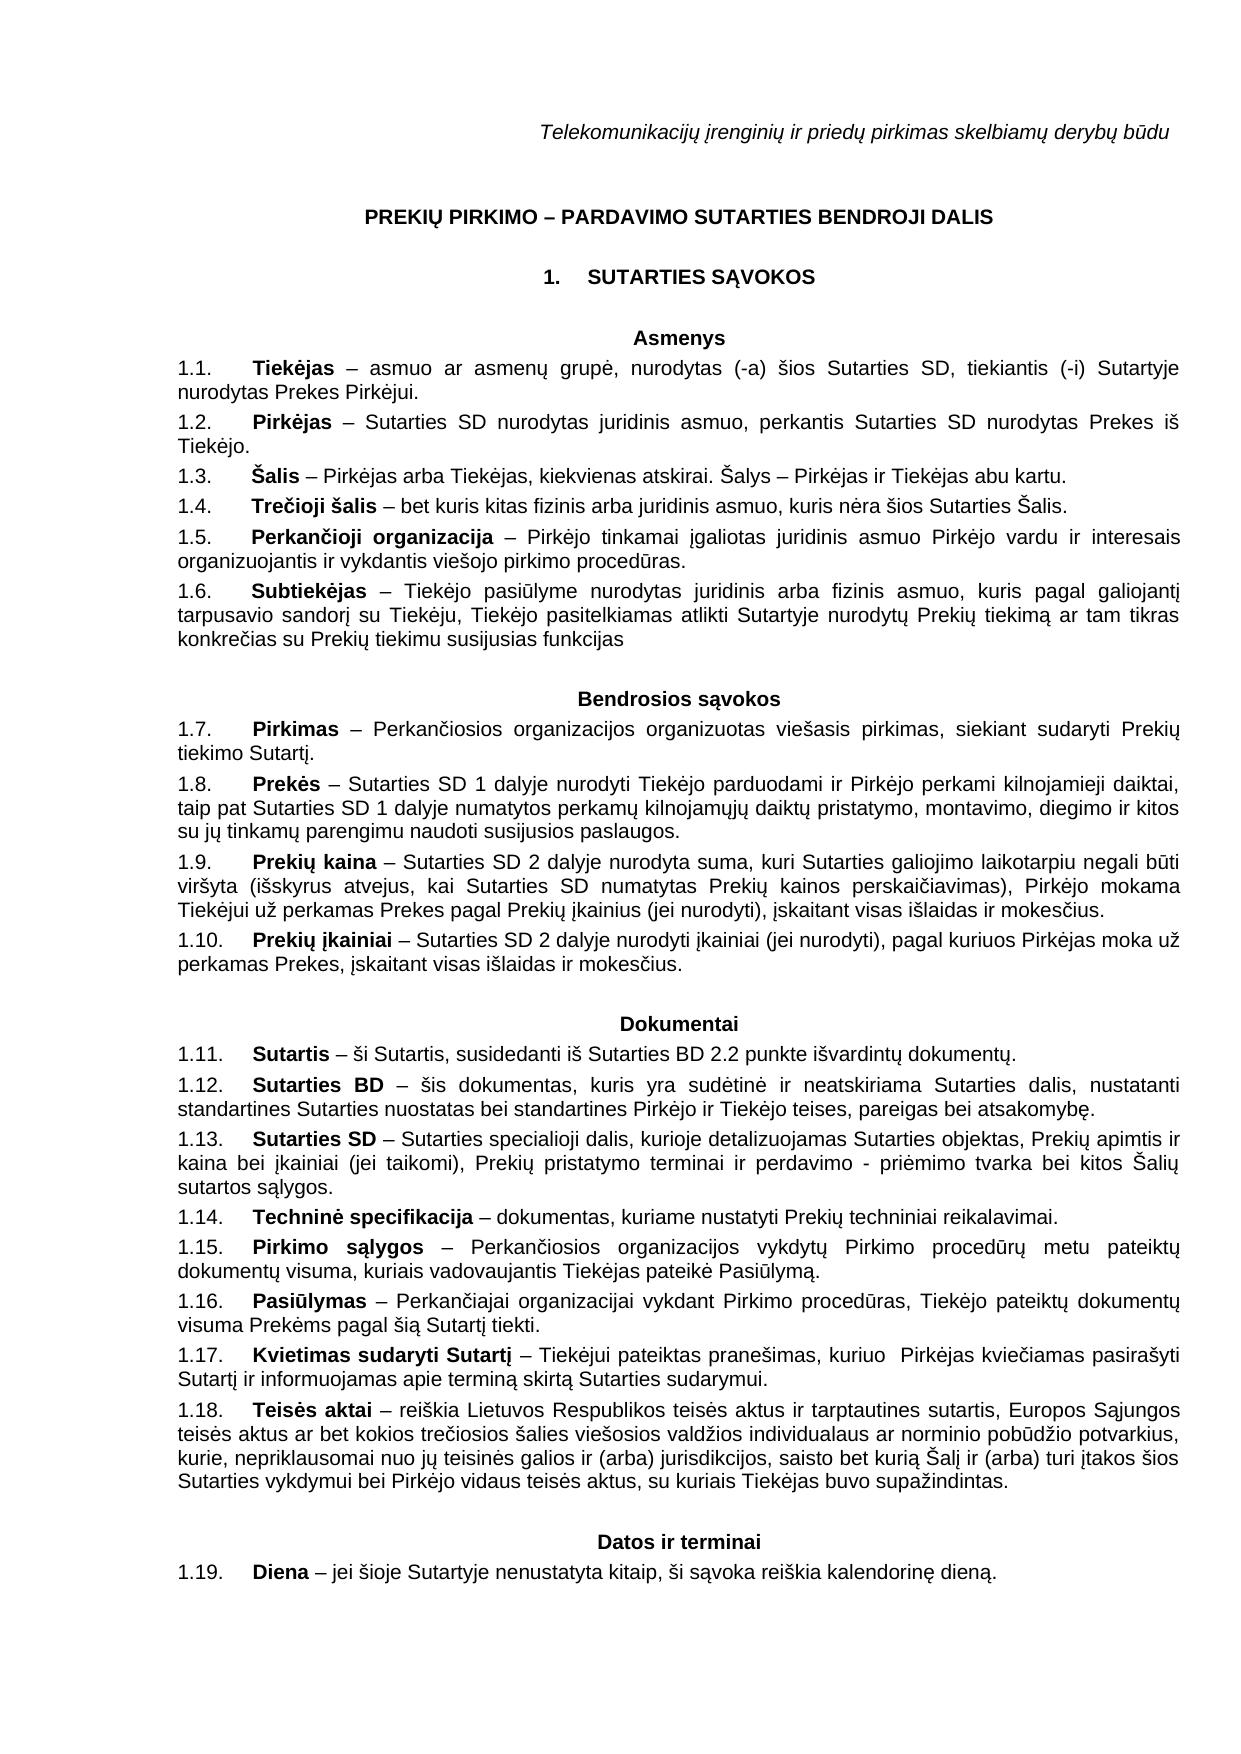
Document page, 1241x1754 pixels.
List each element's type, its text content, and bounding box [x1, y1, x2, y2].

list Sutarties BD – šis dokumentas, kuris yra sudėtinė ir neatskiriama Sutarties dalis, nustatanti standartines Sutarties nuostatas bei standartines Pirkėjo ir Tiekėjo teises, pareigas bei atsakomybę. [177, 1072, 1181, 1120]
list Pirkimo sąlygos – Perkančiosios organizacijos vykdytų Pirkimo procedūrų metu pateiktų dokumentų visuma, kuriais vadovaujantis Tiekėjas pateikė Pasiūlymą. [177, 1235, 1181, 1283]
text Bendrosios sąvokos [177, 687, 1181, 711]
list Tiekėjas – asmuo ar asmenų grupė, nurodytas (-a) šios Sutarties SD, tiekiantis (-i) Sutartyje nurodytas Prekes Pirkėjui. [177, 356, 1181, 404]
list Sutarties SD – Sutarties specialioji dalis, kurioje detalizuojamas Sutarties objektas, Prekių apimtis ir kaina bei įkainiai (jei taikomi), Prekių pristatymo terminai ir perdavimo - priėmimo tvarka bei kitos Šalių sutartos sąlygos. [177, 1127, 1181, 1198]
list Prekių įkainiai – Sutarties SD 2 dalyje nurodyti įkainiai (jei nurodyti), pagal kuriuos Pirkėjas moka už perkamas Prekes, įskaitant visas išlaidas ir mokesčius. [177, 928, 1181, 976]
list Subtiekėjas – Tiekėjo pasiūlyme nurodytas juridinis arba fizinis asmuo, kuris pagal galiojantį tarpusavio sandorį su Tiekėju, Tiekėjo pasitelkiamas atlikti Sutartyje nurodytų Prekių tiekimą ar tam tikras konkrečias su Prekių tiekimu susijusias funkcijas [177, 579, 1181, 651]
text Datos ir terminai [177, 1530, 1181, 1554]
list Diena – jei šioje Sutartyje nenustatyta kitaip, ši sąvoka reiškia kalendorinę dieną. [177, 1560, 1181, 1584]
list Trečioji šalis – bet kuris kitas fizinis arba juridinis asmuo, kuris nėra šios Sutarties Šalis. [177, 494, 1181, 518]
list Kvietimas sudaryti Sutartį – Tiekėjui pateiktas pranešimas, kuriuo Pirkėjas kviečiamas pasirašyti Sutartį ir informuojamas apie terminą skirtą Sutarties sudarymui. [177, 1343, 1181, 1391]
list Pirkimas – Perkančiosios organizacijos organizuotas viešasis pirkimas, siekiant sudaryti Prekių tiekimo Sutartį. [177, 717, 1181, 765]
list Teisės aktai – reiškia Lietuvos Respublikos teisės aktus ir tarptautines sutartis, Europos Sąjungos teisės aktus ar bet kokios trečiosios šalies viešosios valdžios individualaus ar norminio pobūdžio potvarkius, kurie, nepriklausomai nuo jų teisinės galios ir (arba) jurisdikcijos, saisto bet kurią Šalį ir (arba) turi įtakos šios Sutarties vykdymui bei Pirkėjo vidaus teisės aktus, su kuriais Tiekėjas buvo supažindintas. [177, 1397, 1181, 1493]
subtitle PREKIŲ PIRKIMO – PARDAVIMO SUTARTIES BENDROJI DALIS [177, 205, 1181, 229]
list Pasiūlymas – Perkančiajai organizacijai vykdant Pirkimo procedūras, Tiekėjo pateiktų dokumentų visuma Prekėms pagal šią Sutartį tiekti. [177, 1289, 1181, 1337]
text Asmenys [177, 326, 1181, 349]
list SUTARTIES SĄVOKOS [177, 265, 1181, 289]
list Perkančioji organizacija – Pirkėjo tinkamai įgaliotas juridinis asmuo Pirkėjo vardu ir interesais organizuojantis ir vykdantis viešojo pirkimo procedūras. [177, 524, 1181, 572]
text Dokumentai [177, 1012, 1181, 1036]
list Sutartis – ši Sutartis, susidedanti iš Sutarties BD 2.2 punkte išvardintų dokumentų. [177, 1042, 1181, 1066]
list Šalis – Pirkėjas arba Tiekėjas, kiekvienas atskirai. Šalys – Pirkėjas ir Tiekėjas abu kartu. [177, 464, 1181, 488]
list Prekių kaina – Sutarties SD 2 dalyje nurodyta suma, kuri Sutarties galiojimo laikotarpiu negali būti viršyta (išskyrus atvejus, kai Sutarties SD numatytas Prekių kainos perskaičiavimas), Pirkėjo mokama Tiekėjui už perkamas Prekes pagal Prekių įkainius (jei nurodyti), įskaitant visas išlaidas ir mokesčius. [177, 849, 1181, 921]
list Prekės – Sutarties SD 1 dalyje nurodyti Tiekėjo parduodami ir Pirkėjo perkami kilnojamieji daiktai, taip pat Sutarties SD 1 dalyje numatytos perkamų kilnojamųjų daiktų pristatymo, montavimo, diegimo ir kitos su jų tinkamų parengimu naudoti susijusios paslaugos. [177, 771, 1181, 843]
list Pirkėjas – Sutarties SD nurodytas juridinis asmuo, perkantis Sutarties SD nurodytas Prekes iš Tiekėjo. [177, 410, 1181, 458]
list Techninė specifikacija – dokumentas, kuriame nustatyti Prekių techniniai reikalavimai. [177, 1205, 1181, 1229]
